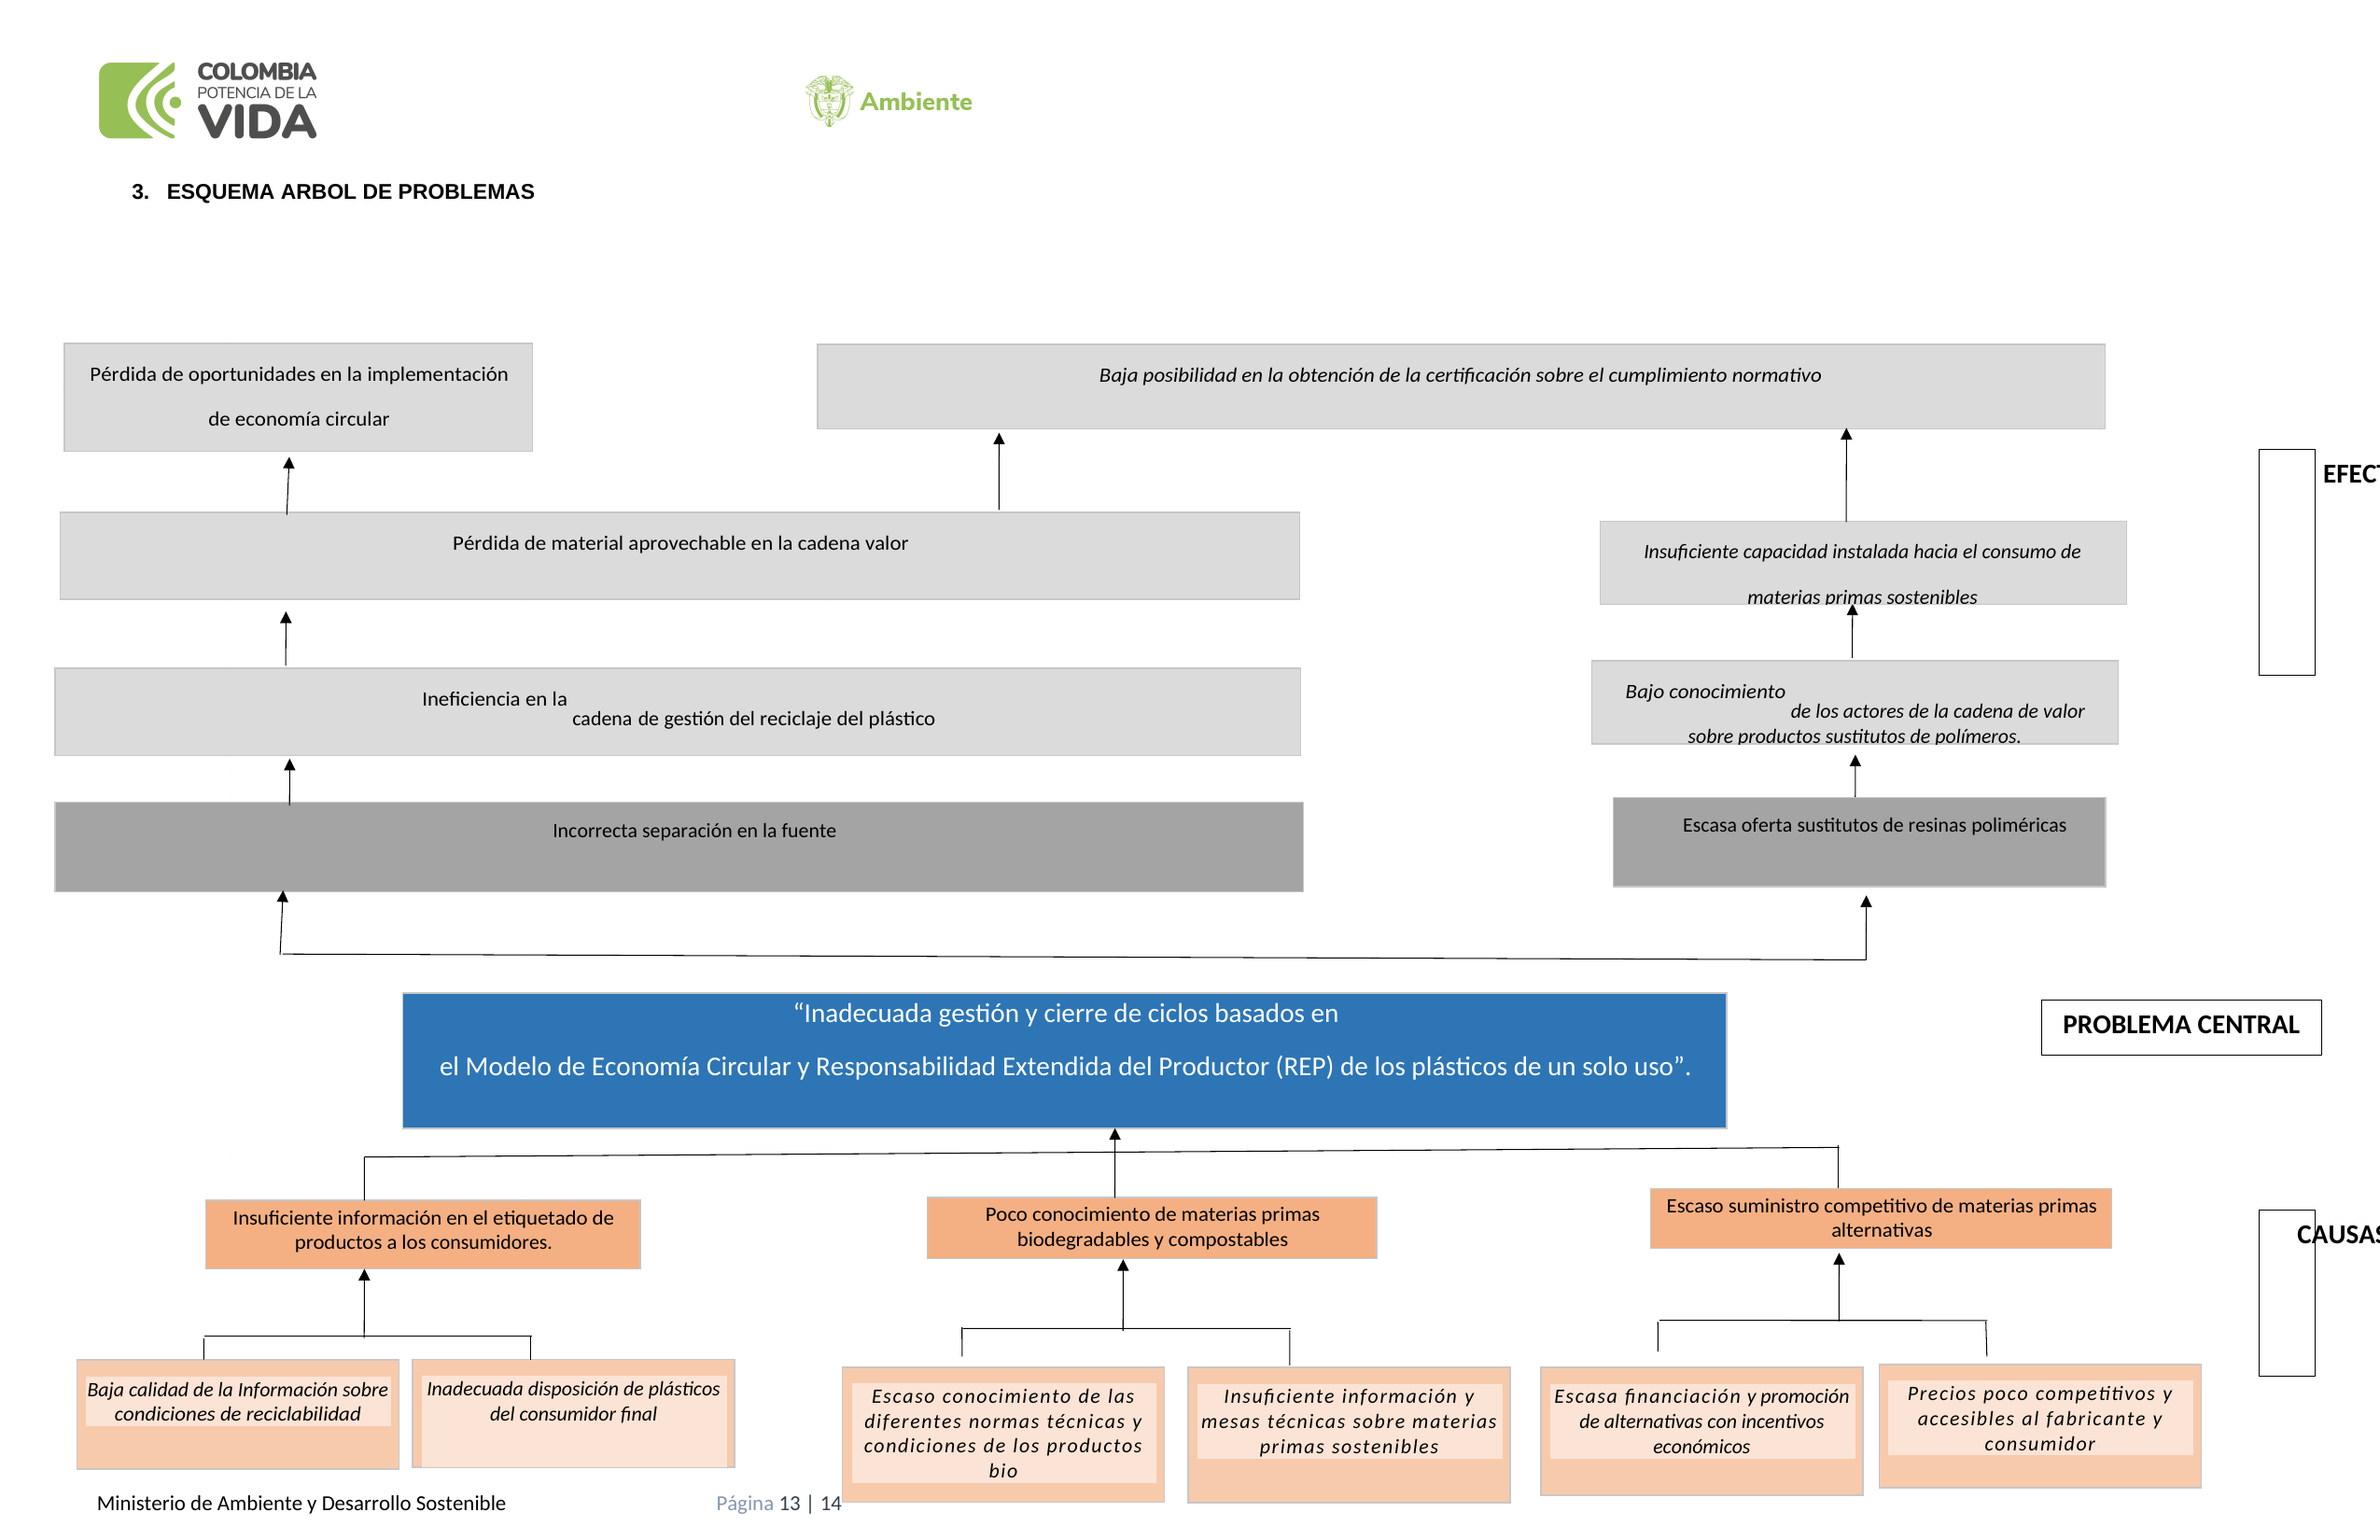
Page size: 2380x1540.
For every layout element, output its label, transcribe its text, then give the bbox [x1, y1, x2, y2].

picture [365, 1153, 1114, 1236]
picture [1116, 1129, 1122, 1151]
picture [1116, 1153, 1122, 1197]
picture [0, 1, 1122, 1236]
list ESQUEMA ARBOL DE PROBLEMAS [132, 179, 2242, 204]
